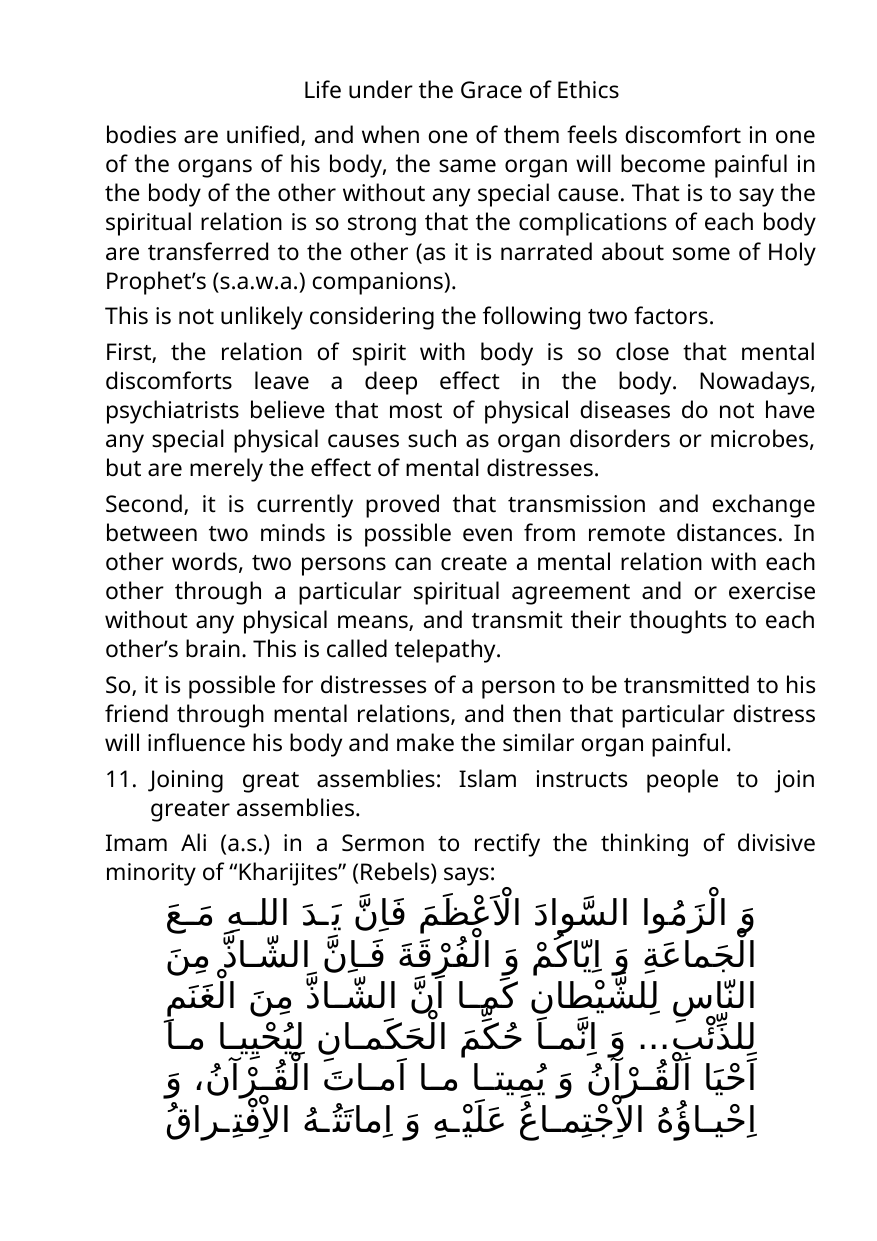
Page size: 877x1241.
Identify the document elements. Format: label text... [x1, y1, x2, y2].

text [105, 120, 817, 295]
text First, the relation of spirit with body is so close that mental discomforts leave a deep effect in the body. Nowadays, psychiatrists believe that most of physical diseases do not have any special physical causes such as organ disorders or microbes, but are merely the effect of mental distresses. [105, 337, 817, 482]
text 11. Joining great assemblies: Islam instructs people to join greater assemblies. [105, 764, 817, 822]
text This is not unlikely considering the following two factors. [105, 301, 817, 330]
text Second, it is currently proved that transmission and exchange between two minds is possible even from remote distances. In other words, two persons can create a mental relation with each other through a particular spiritual agreement and or exercise without any physical means, and transmit their thoughts to each other’s brain. This is called telepathy. [105, 489, 817, 664]
text Imam Ali (a.s.) in a Sermon to rectify the thinking of divisive minority of “Kharijites” (Rebels) says: [105, 828, 817, 887]
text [165, 893, 757, 1140]
text So, it is possible for distresses of a person to be transmitted to his friend through mental relations, and then that particular distress will influence his body and make the similar organ painful. [105, 670, 817, 757]
